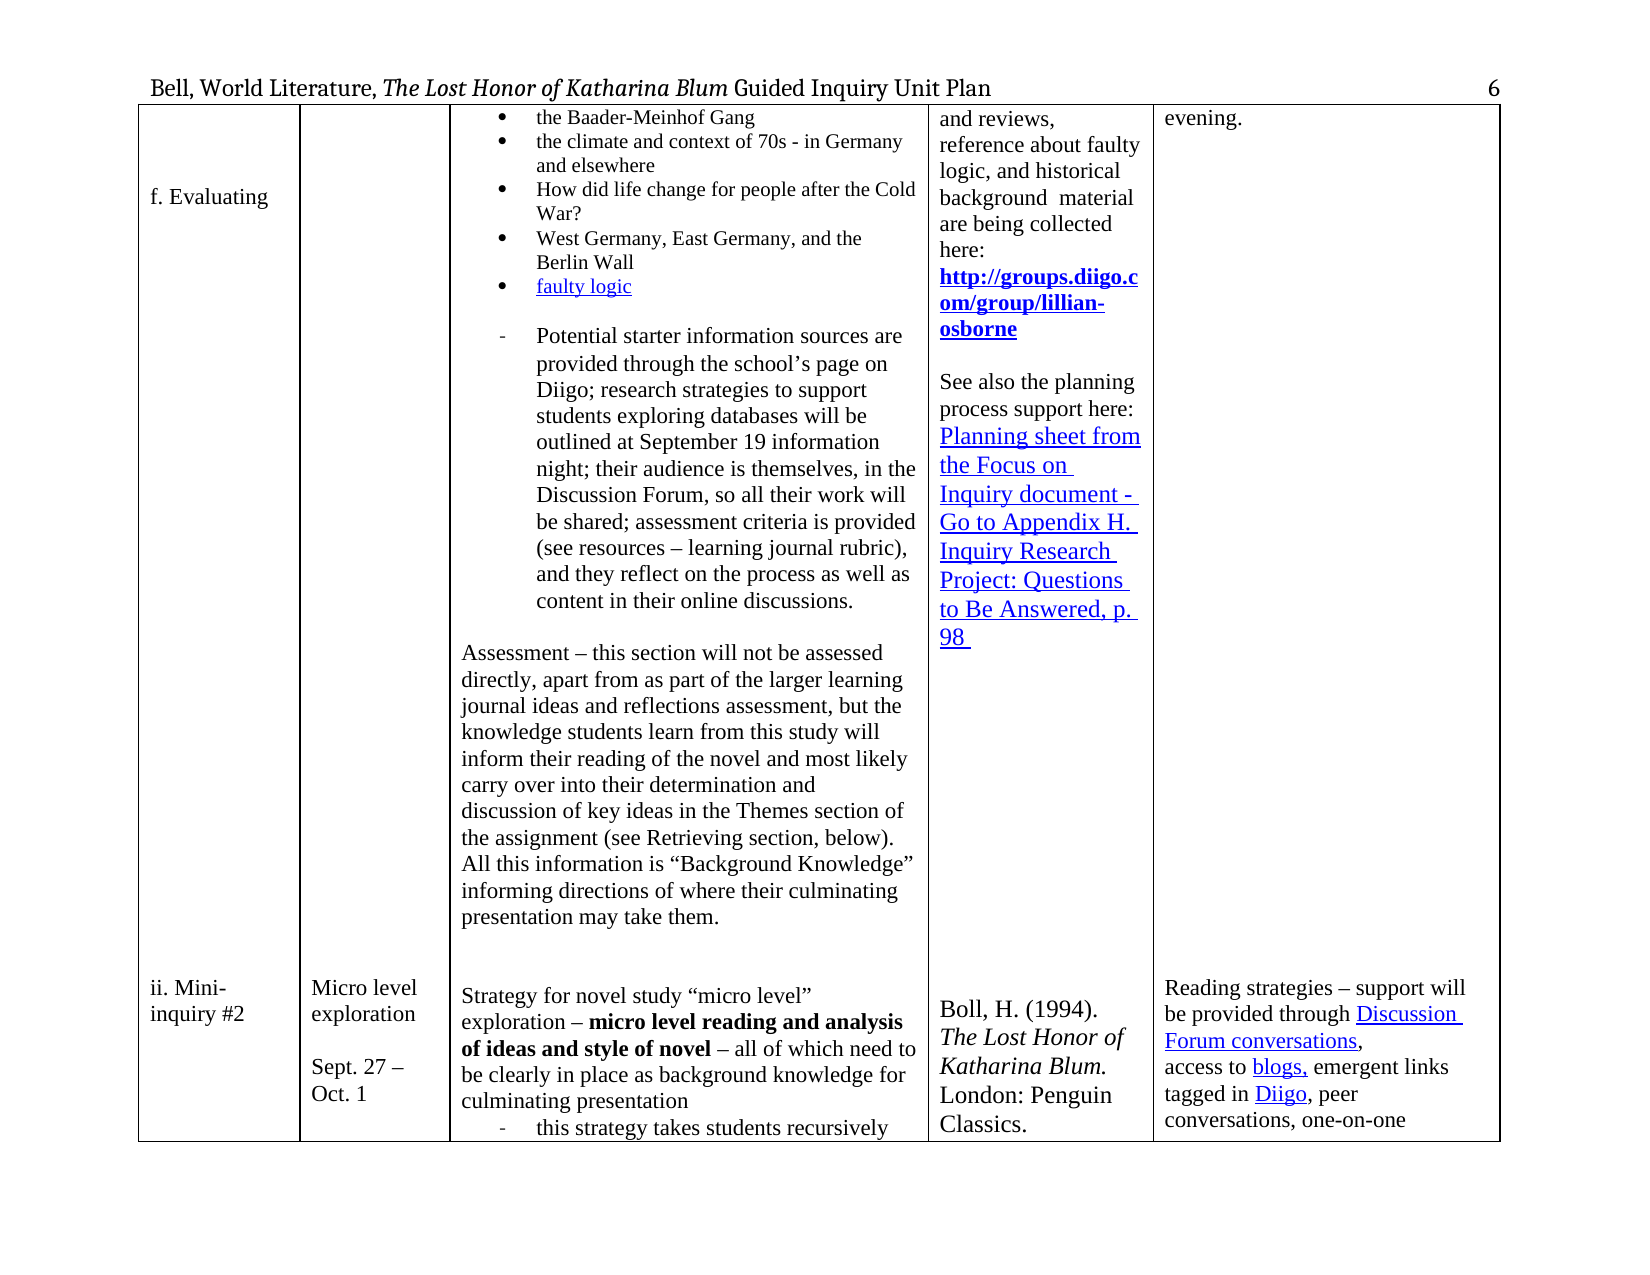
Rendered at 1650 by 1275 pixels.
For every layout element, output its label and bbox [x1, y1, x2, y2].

table_cell [929, 105, 1153, 1141]
table_cell [451, 105, 928, 1141]
table_cell [301, 105, 449, 1141]
table_cell [139, 105, 299, 1141]
table_cell [1154, 105, 1499, 1141]
